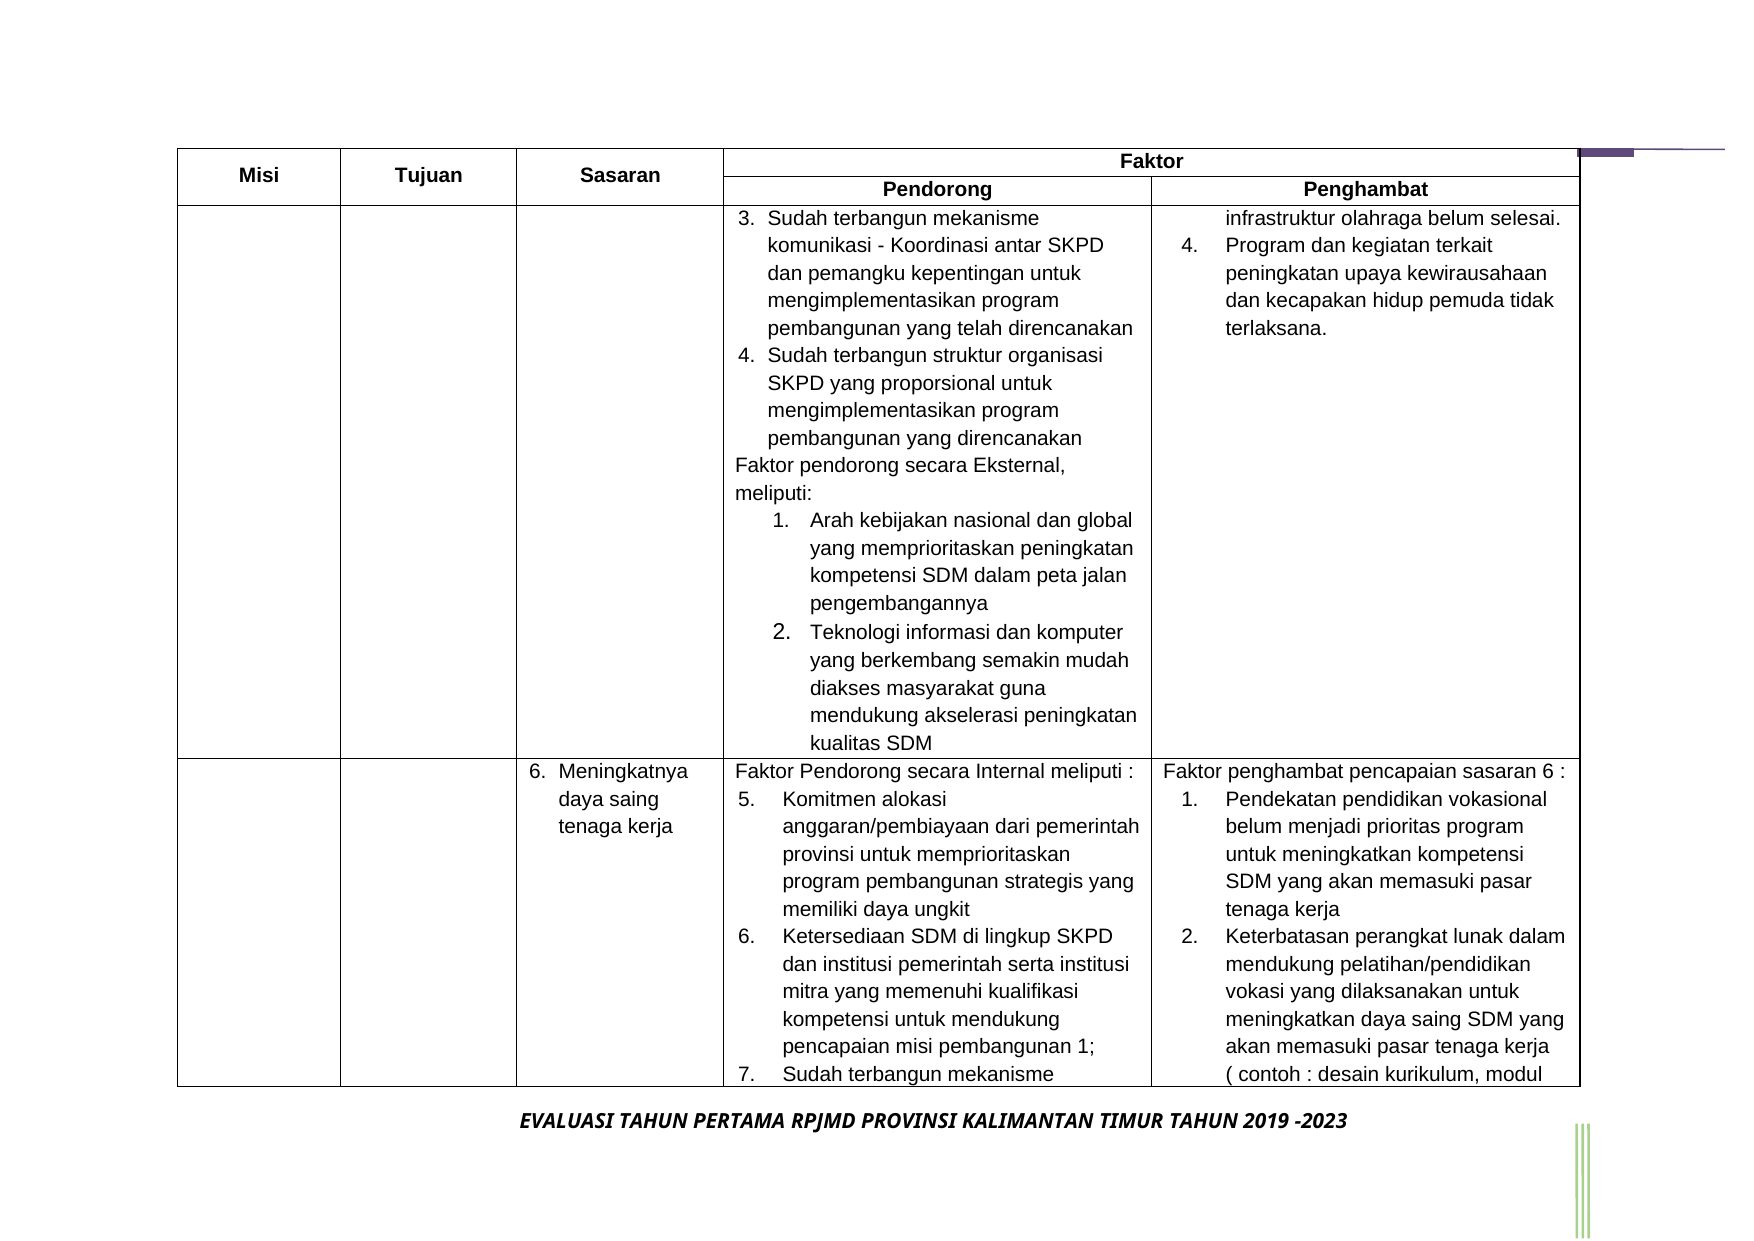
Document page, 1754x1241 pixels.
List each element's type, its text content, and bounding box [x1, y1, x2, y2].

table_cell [1152, 206, 1579, 758]
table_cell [1152, 759, 1579, 1086]
table_cell Pendorong [724, 177, 1151, 205]
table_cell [517, 206, 723, 758]
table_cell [724, 206, 1151, 758]
table_cell Meningkatnya daya saing tenaga kerja [517, 759, 723, 1086]
table_cell [178, 206, 340, 758]
table_header Tujuan [341, 149, 516, 205]
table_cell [724, 759, 1151, 1086]
table_cell [341, 759, 516, 1086]
table_cell Penghambat [1152, 177, 1579, 205]
table_header Misi [178, 149, 340, 205]
table_cell [178, 759, 340, 1086]
table_header Faktor [724, 149, 1579, 176]
table_cell [341, 206, 516, 758]
table_header Sasaran [517, 149, 723, 205]
